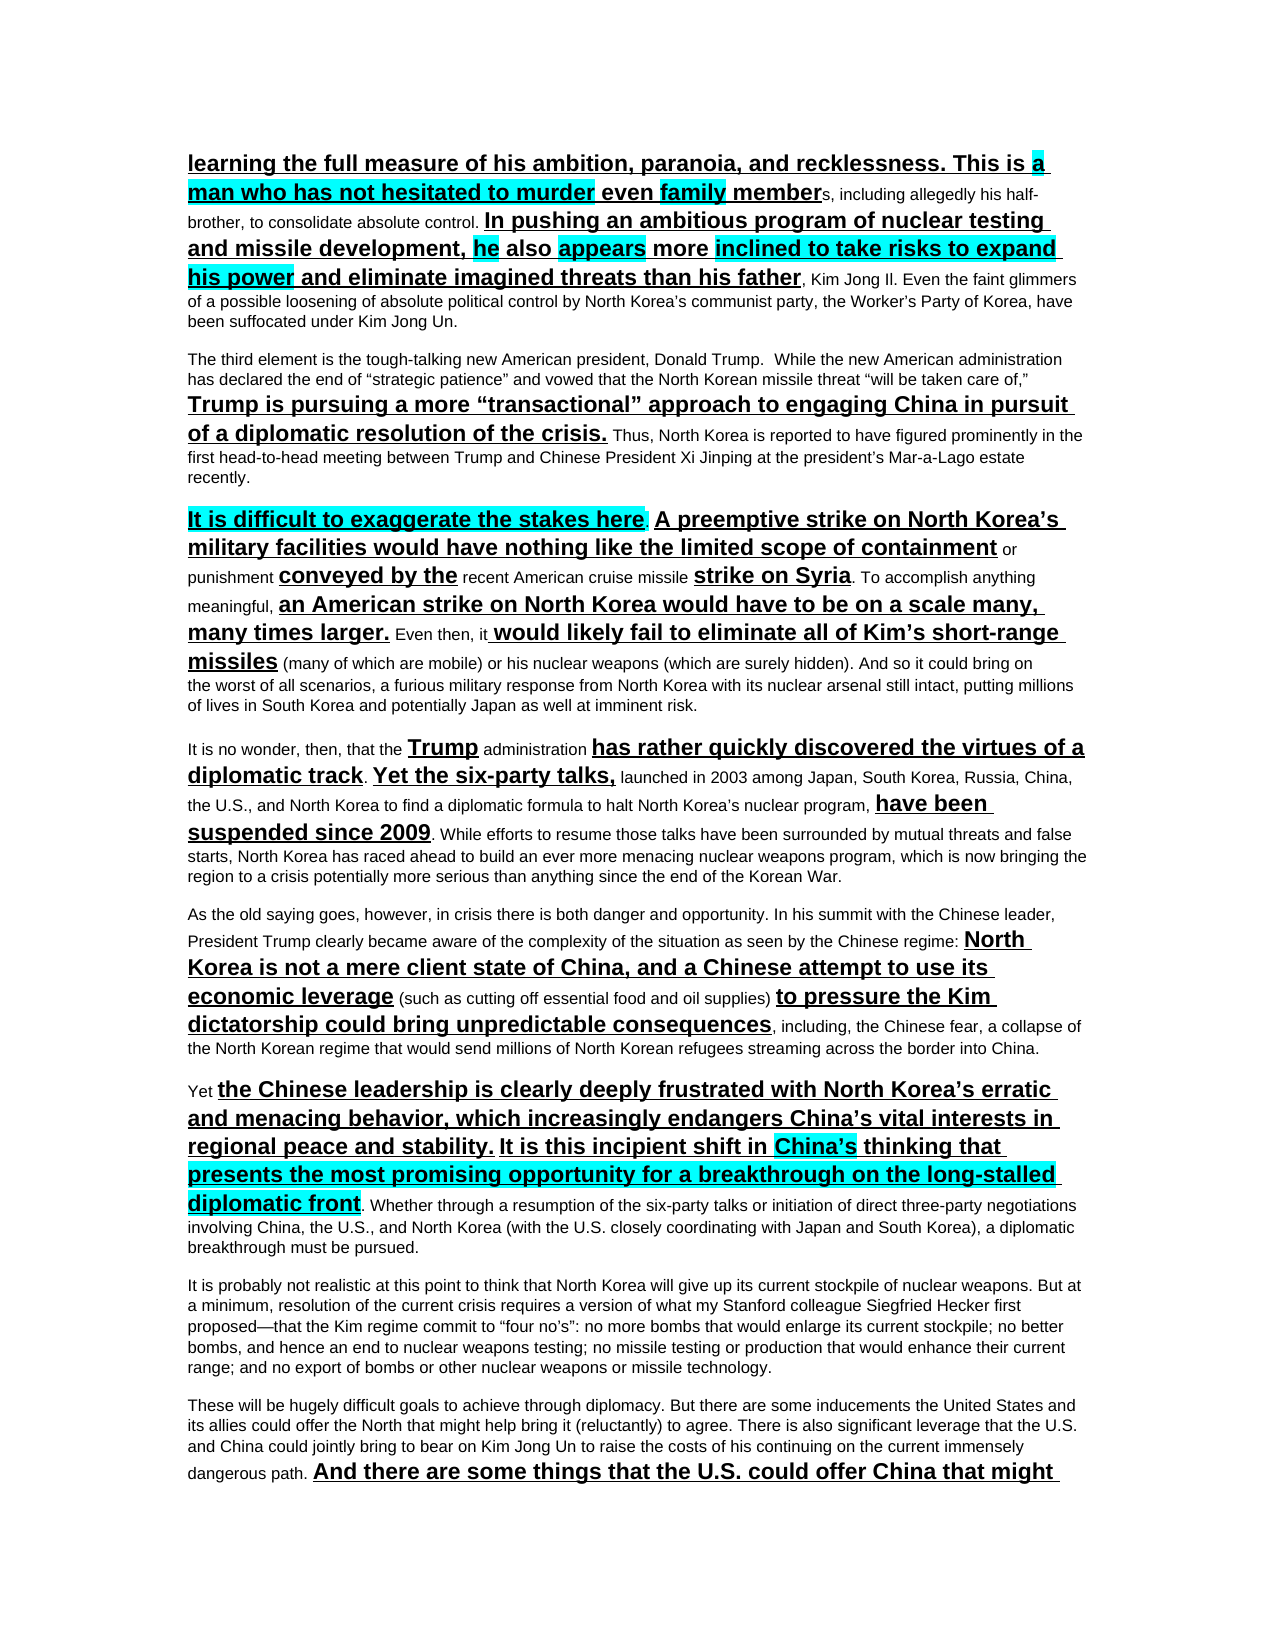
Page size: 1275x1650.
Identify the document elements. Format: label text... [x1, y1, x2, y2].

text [187, 150, 1087, 331]
text It is no wonder, then, that the Trump administration has rather quickly discovered the virtues of a diplomatic track. Yet the six-party talks, launched in 2003 among Japan, South Korea, Russia, China, the U.S., and North Korea to find a diplomatic formula to halt North Korea’s nuclear program, have been suspended since 2009. While efforts to resume those talks have been surrounded by mutual threats and false starts, North Korea has raced ahead to build an ever more menacing nuclear weapons program, which is now bringing the region to a crisis potentially more serious than anything since the end of the Korean War. [187, 733, 1087, 886]
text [187, 1395, 1087, 1484]
text As the old saying goes, however, in crisis there is both danger and opportunity. In his summit with the Chinese leader, President Trump clearly became aware of the complexity of the situation as seen by the Chinese regime: North Korea is not a mere client state of China, and a Chinese attempt to use its economic leverage (such as cutting off essential food and oil supplies) to pressure the Kim dictatorship could bring unpredictable consequences, including, the Chinese fear, a collapse of the North Korean regime that would send millions of North Korean refugees streaming across the border into China. [187, 904, 1087, 1058]
text Yet the Chinese leadership is clearly deeply frustrated with North Korea’s erratic and menacing behavior, which increasingly endangers China’s vital interests in regional peace and stability. It is this incipient shift in China’s thinking that presents the most promising opportunity for a breakthrough on the long-stalled diplomatic front. Whether through a resumption of the six-party talks or initiation of direct three-party negotiations involving China, the U.S., and North Korea (with the U.S. closely coordinating with Japan and South Korea), a diplomatic breakthrough must be pursued. [187, 1076, 1087, 1257]
text The third element is the tough-talking new American president, Donald Trump. While the new American administration has declared the end of “strategic patience” and vowed that the North Korean missile threat “will be taken care of,” Trump is pursuing a more “transactional” approach to engaging China in pursuit of a diplomatic resolution of the crisis. Thus, North Korea is reported to have figured prominently in the first head-to-head meeting between Trump and Chinese President Xi Jinping at the president’s Mar-a-Lago estate recently. [187, 349, 1087, 487]
text It is probably not realistic at this point to think that North Korea will give up its current stockpile of nuclear weapons. But at a minimum, resolution of the current crisis requires a version of what my Stanford colleague Siegfried Hecker first proposed—that the Kim regime commit to “four no’s”: no more bombs that would enlarge its current stockpile; no better bombs, and hence an end to nuclear weapons testing; no missile testing or production that would enhance their current range; and no export of bombs or other nuclear weapons or missile technology. [187, 1276, 1087, 1377]
text It is difficult to exaggerate the stakes here. A preemptive strike on North Korea’s military facilities would have nothing like the limited scope of containment or punishment conveyed by the recent American cruise missile strike on Syria. To accomplish anything meaningful, an American strike on North Korea would have to be on a scale many, many times larger. Even then, it would likely fail to eliminate all of Kim’s short-range missiles (many of which are mobile) or his nuclear weapons (which are surely hidden). And so it could bring on the worst of all scenarios, a furious military response from North Korea with its nuclear arsenal still intact, putting millions of lives in South Korea and potentially Japan as well at imminent risk. [187, 506, 1087, 715]
